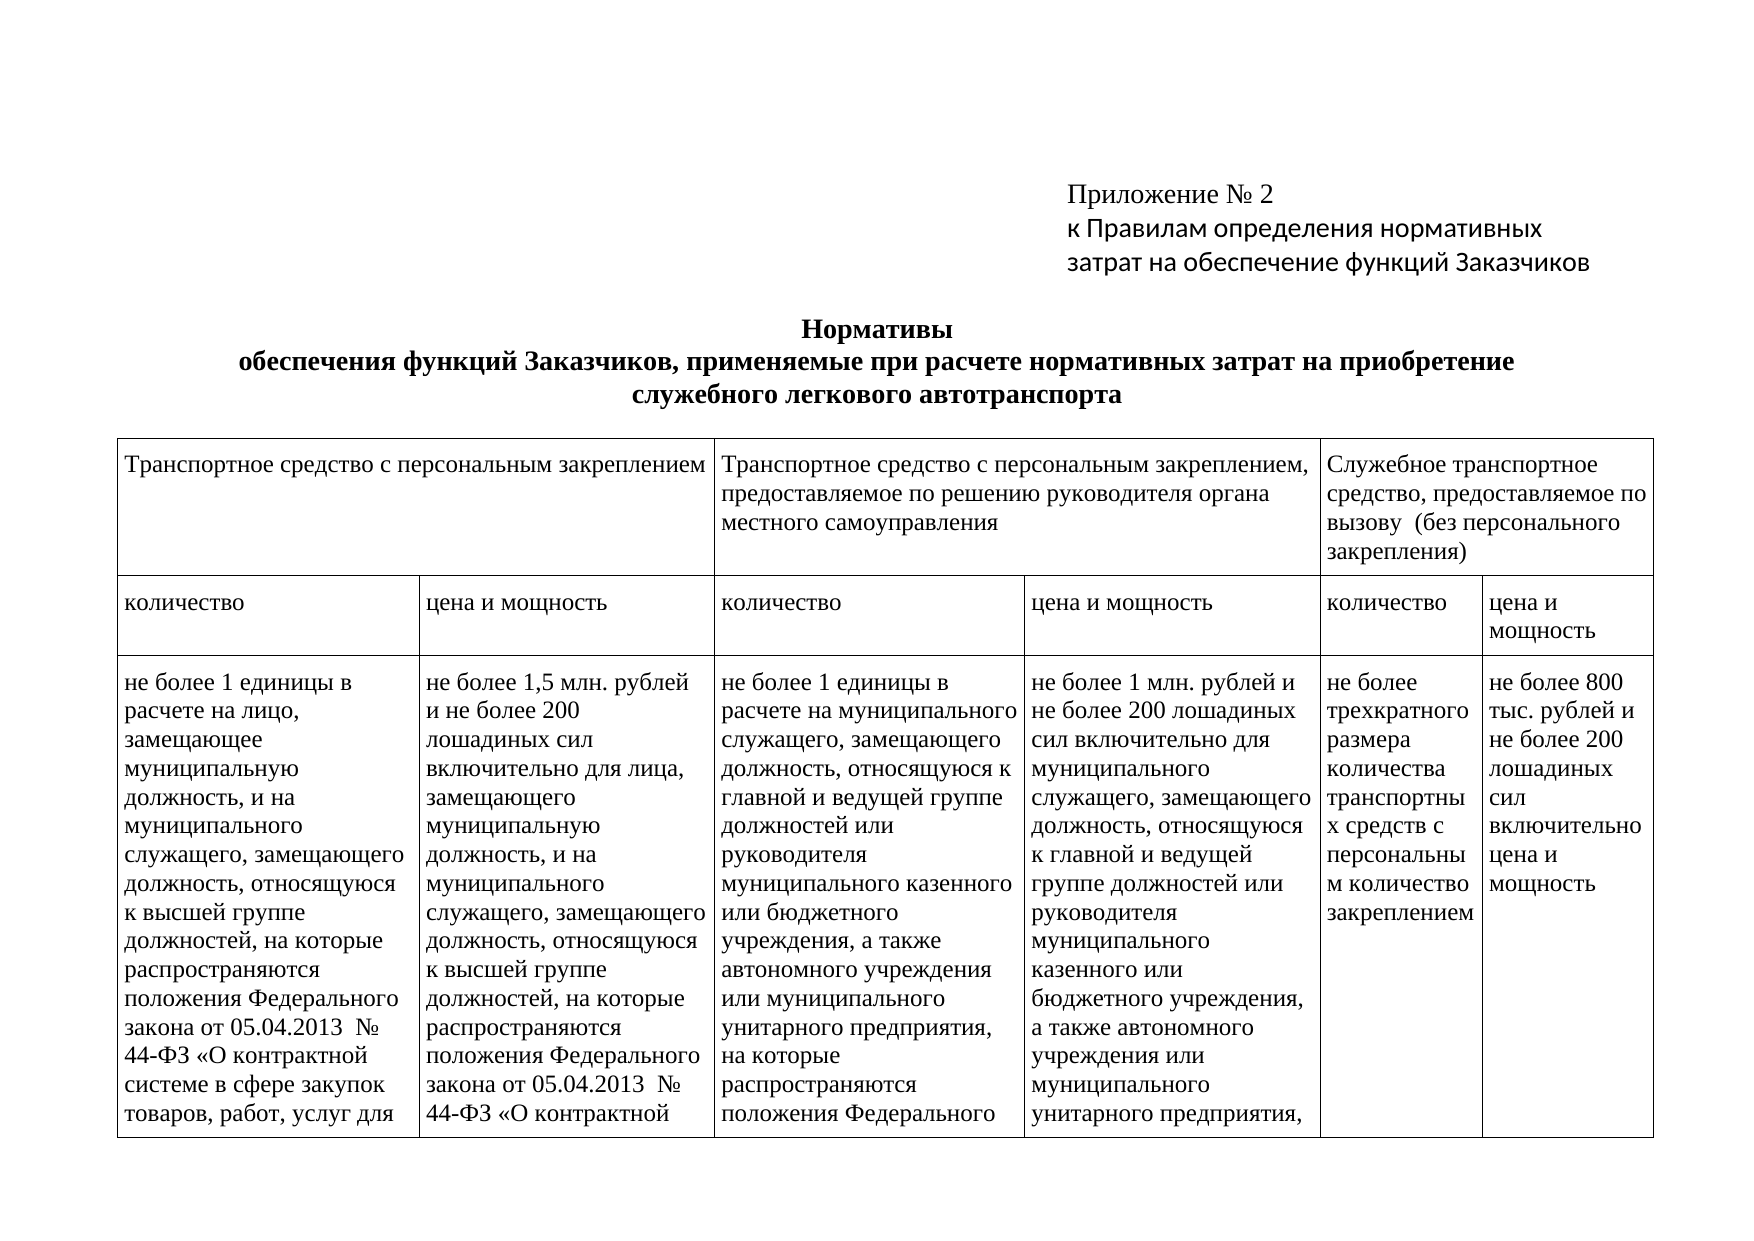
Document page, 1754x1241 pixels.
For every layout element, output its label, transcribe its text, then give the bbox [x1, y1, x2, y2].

table_cell количество [118, 576, 419, 655]
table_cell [118, 656, 419, 1137]
table_cell количество [715, 576, 1024, 655]
text обеспечения функций Заказчиков, применяемые при расчете нормативных затрат на приобретение [118, 344, 1636, 377]
table_cell цена и мощность [1025, 576, 1320, 655]
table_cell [420, 656, 714, 1137]
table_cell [1321, 656, 1482, 1137]
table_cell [715, 656, 1024, 1137]
table_cell цена и мощность [420, 576, 714, 655]
table_header Служебное транспортное средство, предоставляемое по вызову (без персонального закрепления) [1321, 439, 1653, 575]
table_header Транспортное средство с персональным закреплением [118, 439, 714, 575]
table_cell количество [1321, 576, 1482, 655]
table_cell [1025, 656, 1320, 1137]
text служебного легкового автотранспорта [118, 377, 1636, 409]
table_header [1056, 177, 1625, 278]
table_header Транспортное средство с персональным закреплением, предоставляемое по решению руководителя органа местного самоуправления [715, 439, 1320, 575]
table_cell цена и мощность [1483, 576, 1653, 655]
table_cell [1483, 656, 1653, 1137]
text Нормативы [118, 312, 1636, 344]
